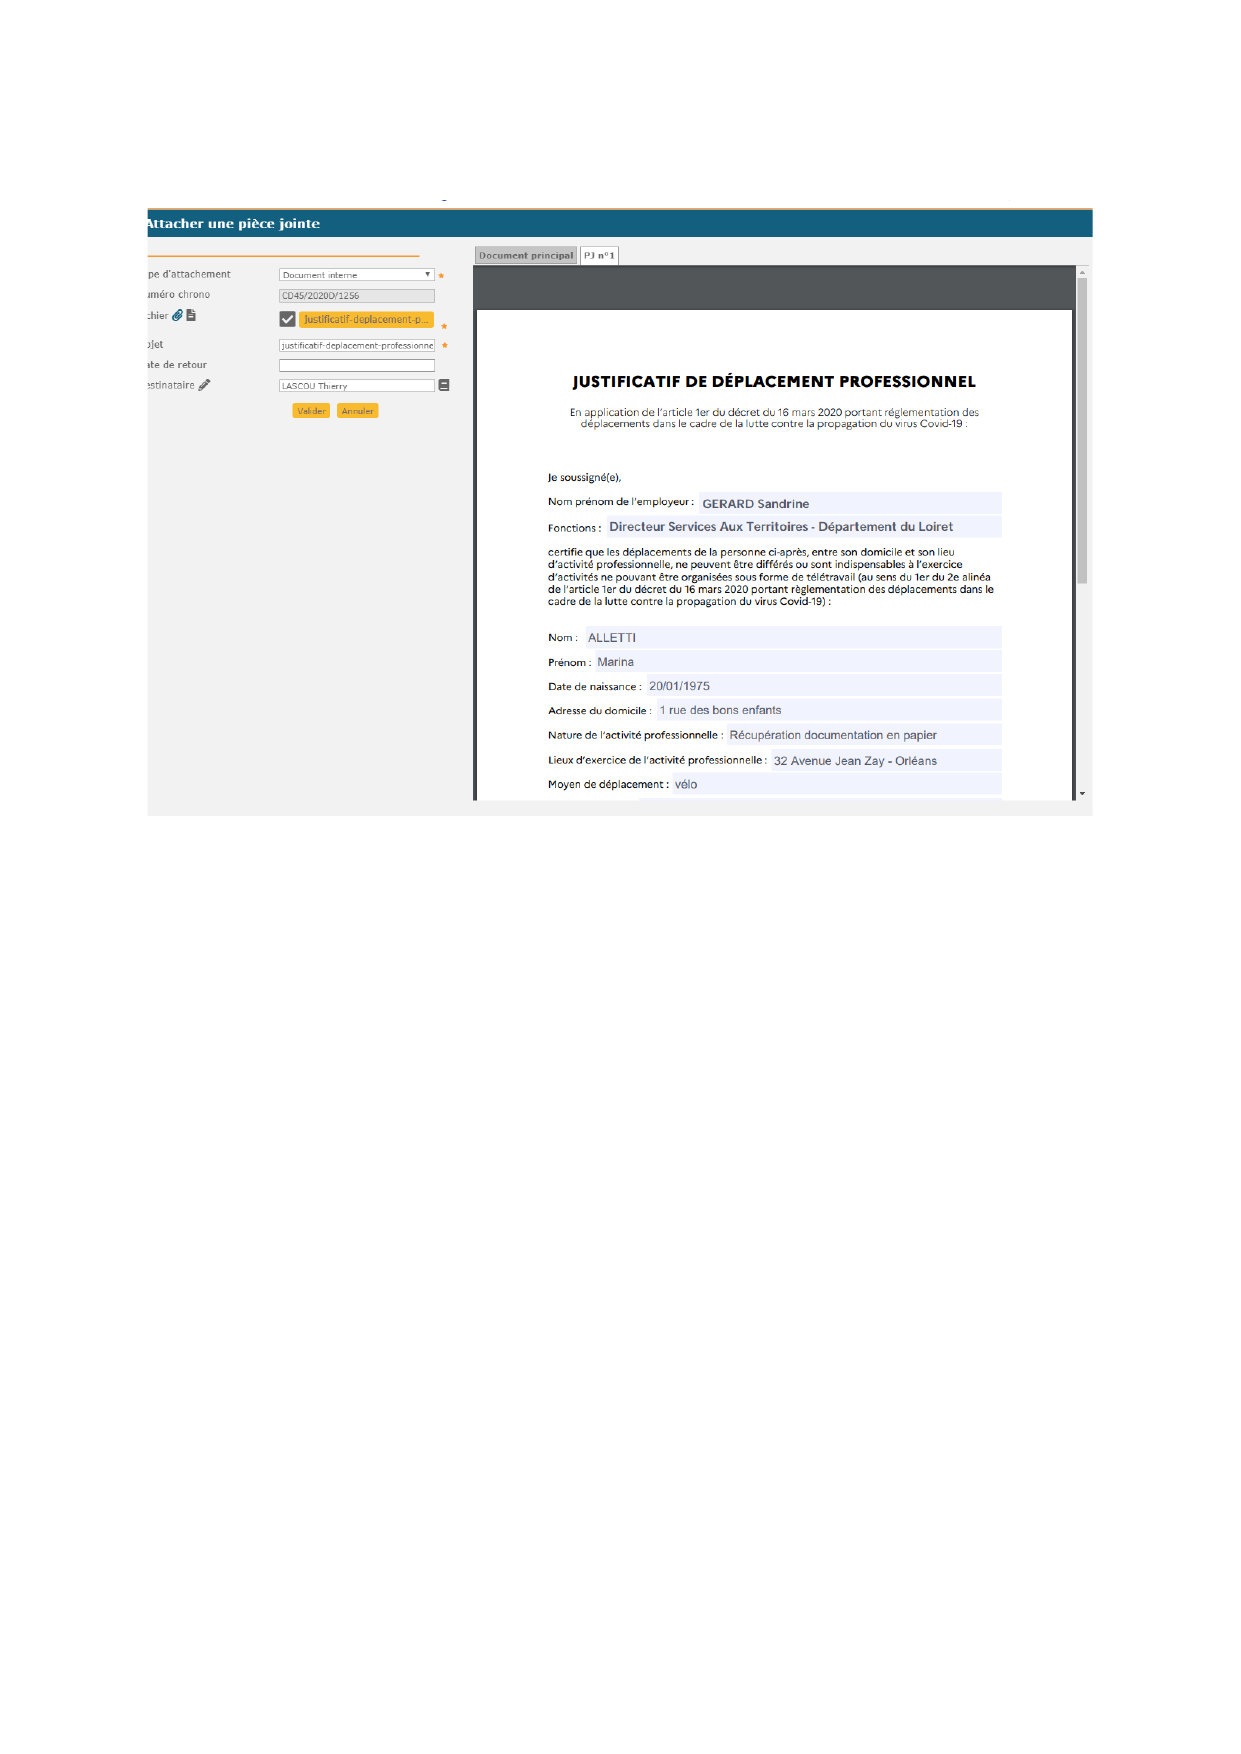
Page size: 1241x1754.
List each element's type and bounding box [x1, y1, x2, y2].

picture [147, 200, 1093, 816]
